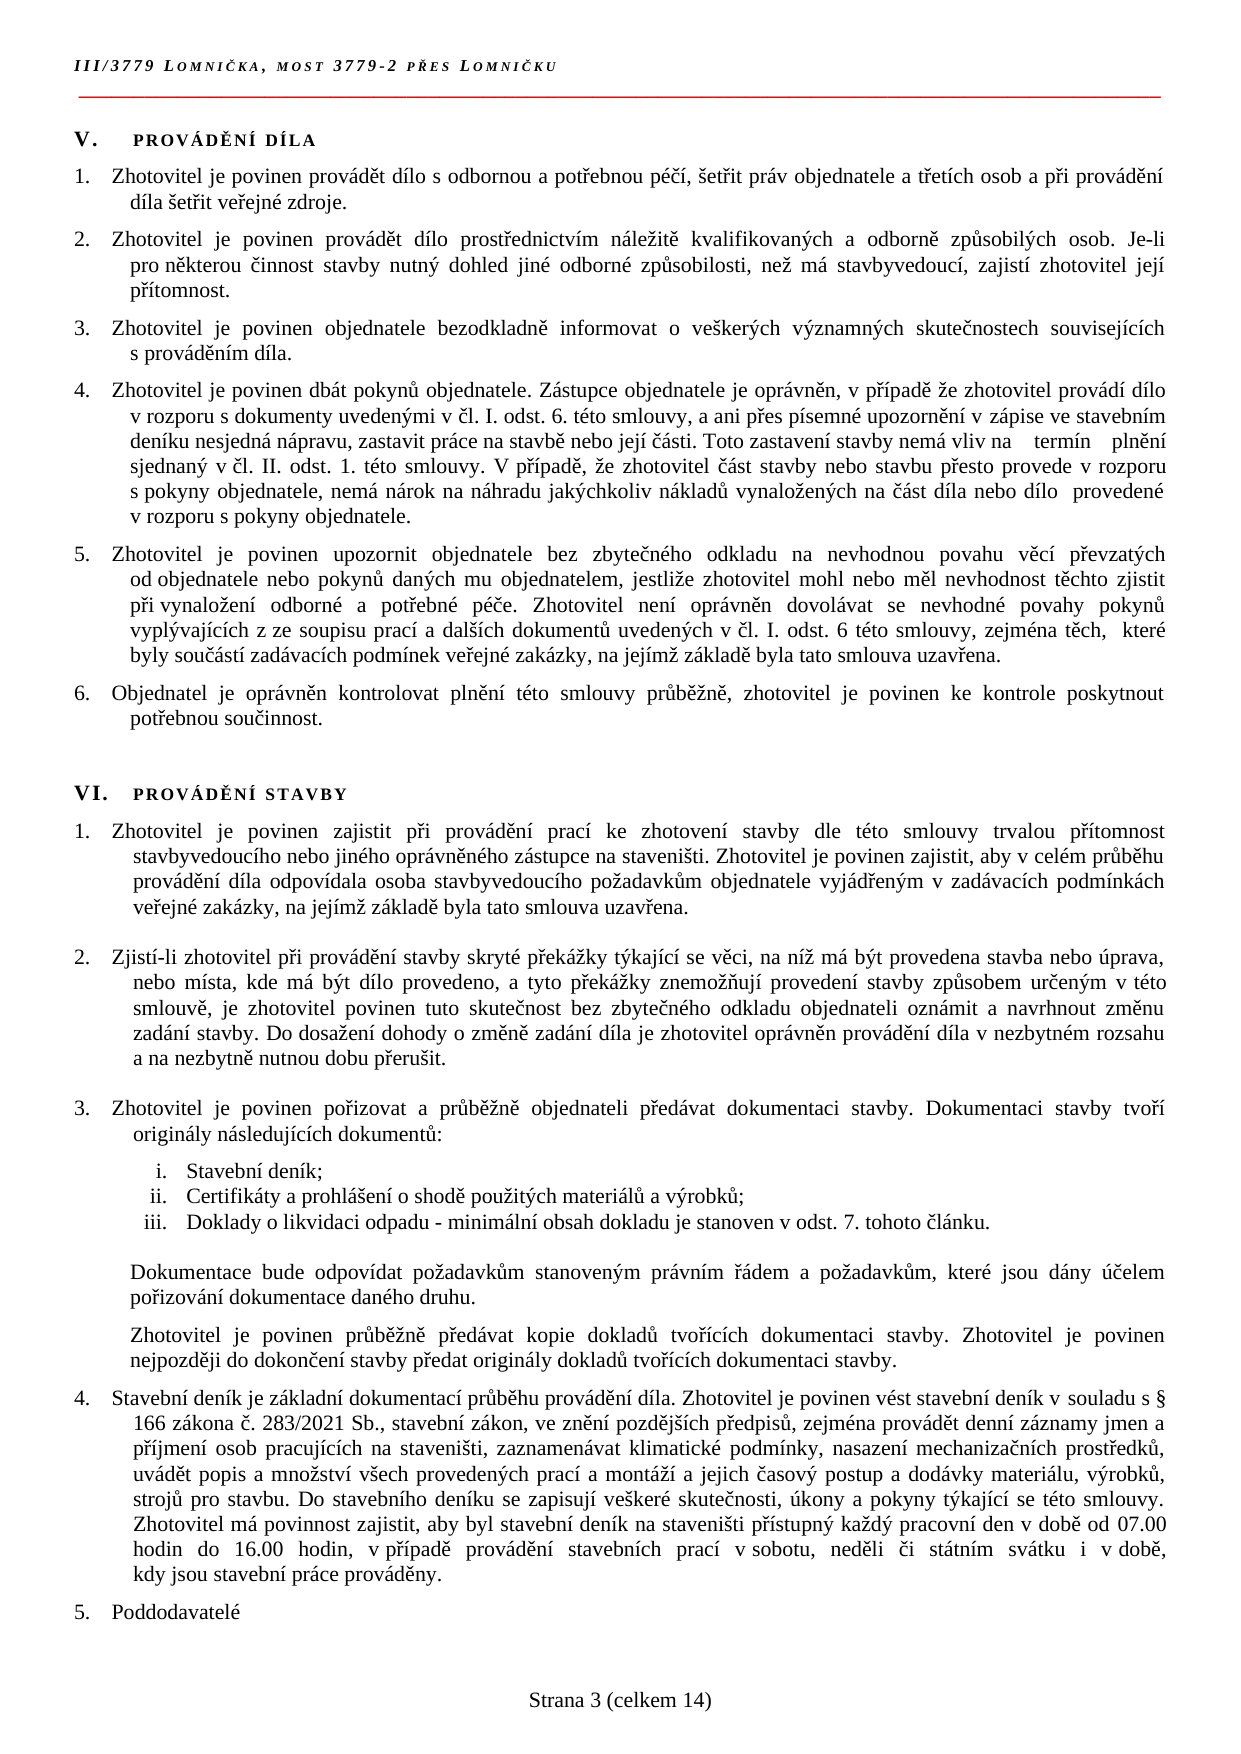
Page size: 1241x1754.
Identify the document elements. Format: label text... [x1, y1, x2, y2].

list Zhotovitel je povinen provádět dílo prostřednictvím náležitě kvalifikovaných a odborně způsobilých osob. Je-li pro některou činnost stavby nutný dohled jiné odborné způsobilosti, než má stavbyvedoucí, zajistí zhotovitel její přítomnost. [74, 226, 1166, 302]
text Dokumentace bude odpovídat požadavkům stanoveným právním řádem a požadavkům, které jsou dány účelem pořizování dokumentace daného druhu. [130, 1259, 1166, 1309]
list provádění stavby [74, 780, 1166, 806]
list Stavební deník je základní dokumentací průběhu provádění díla. Zhotovitel je povinen vést stavební deník v souladu s § 166 zákona č. 283/2021 Sb., stavební zákon, ve znění pozdějších předpisů, zejména provádět denní záznamy jmen a příjmení osob pracujících na staveništi, zaznamenávat klimatické podmínky, nasazení mechanizačních prostředků, uvádět popis a množství všech provedených prací a montáží a jejich časový postup a dodávky materiálu, výrobků, strojů pro stavbu. Do stavebního deníku se zapisují veškeré skutečnosti, úkony a pokyny týkající se této smlouvy. Zhotovitel má povinnost zajistit, aby byl stavební deník na staveništi přístupný každý pracovní den v době od 07.00 hodin do 16.00 hodin, v případě provádění stavebních prací v sobotu, neděli či státním svátku i v době, kdy jsou stavební práce prováděny. [74, 1385, 1166, 1587]
list Zjistí-li zhotovitel při provádění stavby skryté překážky týkající se věci, na níž má být provedena stavba nebo úprava, nebo místa, kde má být dílo provedeno, a tyto překážky znemožňují provedení stavby způsobem určeným v této smlouvě, je zhotovitel povinen tuto skutečnost bez zbytečného odkladu objednateli oznámit a navrhnout změnu zadání stavby. Do dosažení dohody o změně zadání díla je zhotovitel oprávněn provádění díla v nezbytném rozsahu a na nezbytně nutnou dobu přerušit. [74, 944, 1166, 1070]
list Zhotovitel je povinen objednatele bezodkladně informovat o veškerých významných skutečnostech souvisejících s prováděním díla. [74, 314, 1166, 365]
list Zhotovitel je povinen provádět dílo s odbornou a potřebnou péčí, šetřit práv objednatele a třetích osob a při provádění díla šetřit veřejné zdroje. [74, 163, 1166, 214]
list Zhotovitel je povinen upozornit objednatele bez zbytečného odkladu na nevhodnou povahu věcí převzatých od objednatele nebo pokynů daných mu objednatelem, jestliže zhotovitel mohl nebo měl nevhodnost těchto zjistit při vynaložení odborné a potřebné péče. Zhotovitel není oprávněn dovolávat se nevhodné povahy pokynů vyplývajících z ze soupisu prací a dalších dokumentů uvedených v čl. I. odst. 6 této smlouvy, zejména těch, které byly součástí zadávacích podmínek veřejné zakázky, na jejímž základě byla tato smlouva uzavřena. [74, 541, 1166, 667]
list Certifikáty a prohlášení o shodě použitých materiálů a výrobků; [167, 1183, 1166, 1209]
list Zhotovitel je povinen dbát pokynů objednatele. Zástupce objednatele je oprávněn, v případě že zhotovitel provádí dílo v rozporu s dokumenty uvedenými v čl. I. odst. 6. této smlouvy, a ani přes písemné upozornění v zápise ve stavebním deníku nesjedná nápravu, zastavit práce na stavbě nebo její části. Toto zastavení stavby nemá vliv na termín plnění sjednaný v čl. II. odst. 1. této smlouvy. V případě, že zhotovitel část stavby nebo stavbu přesto provede v rozporu s pokyny objednatele, nemá nárok na náhradu jakýchkoliv nákladů vynaložených na část díla nebo dílo provedené v rozporu s pokyny objednatele. [74, 377, 1166, 529]
list Poddodavatelé [74, 1599, 1166, 1624]
list Objednatel je oprávněn kontrolovat plnění této smlouvy průběžně, zhotovitel je povinen ke kontrole poskytnout potřebnou součinnost. [74, 680, 1166, 730]
text Zhotovitel je povinen průběžně předávat kopie dokladů tvořících dokumentaci stavby. Zhotovitel je povinen nejpozději do dokončení stavby předat originály dokladů tvořících dokumentaci stavby. [130, 1322, 1166, 1372]
list Zhotovitel je povinen pořizovat a průběžně objednateli předávat dokumentaci stavby. Dokumentaci stavby tvoří originály následujících dokumentů: [74, 1095, 1166, 1146]
list provádění díla [74, 126, 1166, 151]
list Doklady o likvidaci odpadu - minimální obsah dokladu je stanoven v odst. 7. tohoto článku. [167, 1209, 1166, 1234]
list Zhotovitel je povinen zajistit při provádění prací ke zhotovení stavby dle této smlouvy trvalou přítomnost stavbyvedoucího nebo jiného oprávněného zástupce na staveništi. Zhotovitel je povinen zajistit, aby v celém průběhu provádění díla odpovídala osoba stavbyvedoucího požadavkům objednatele vyjádřeným v zadávacích podmínkách veřejné zakázky, na jejímž základě byla tato smlouva uzavřena. [74, 818, 1166, 919]
list Stavební deník; [167, 1158, 1166, 1183]
